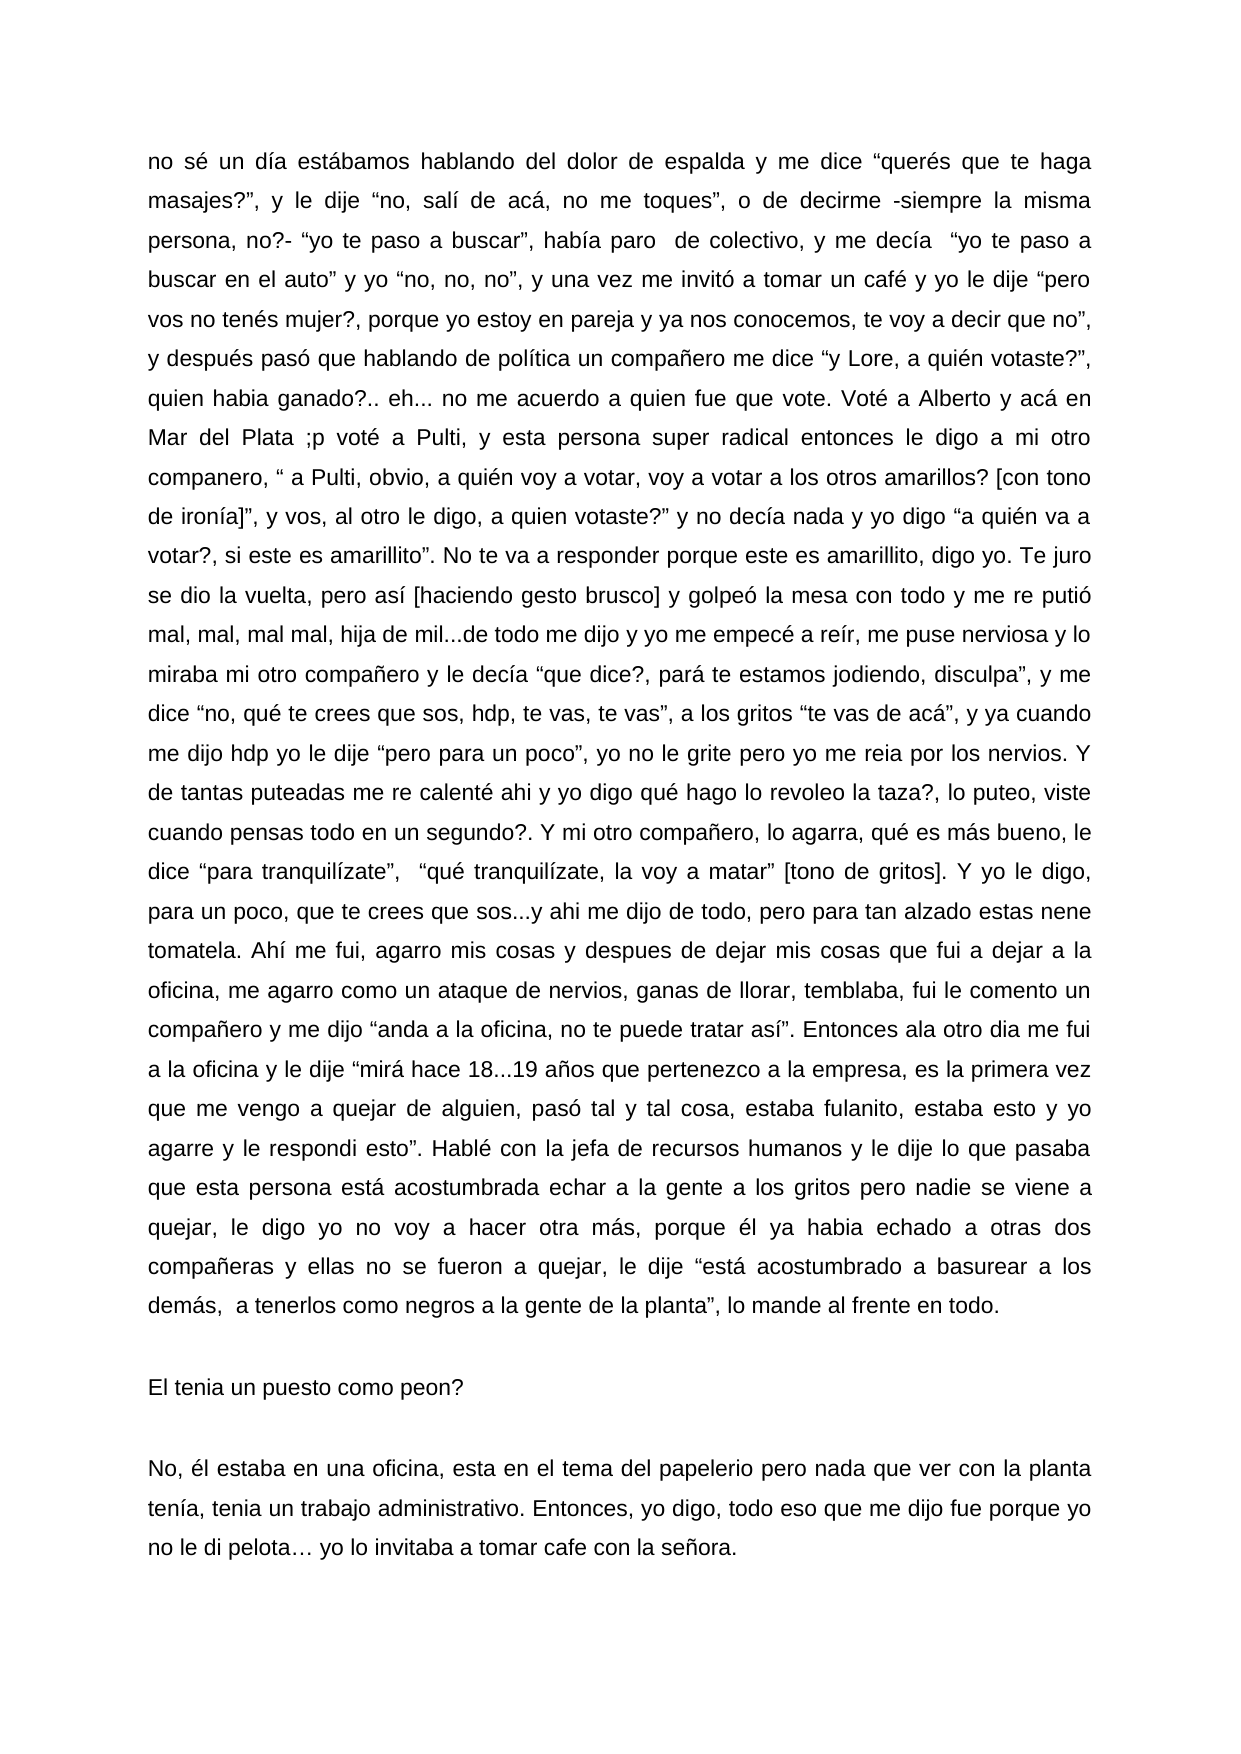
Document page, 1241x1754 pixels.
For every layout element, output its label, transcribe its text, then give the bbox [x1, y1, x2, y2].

text No, él estaba en una oficina, esta en el tema del papelerio pero nada que ver con la planta tenía, tenia un trabajo administrativo. Entonces, yo digo, todo eso que me dijo fue porque yo no le di pelota… yo lo invitaba a tomar cafe con la señora. [148, 1455, 1093, 1561]
text El tenia un puesto como peon? [148, 1374, 1093, 1400]
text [148, 148, 1093, 1319]
